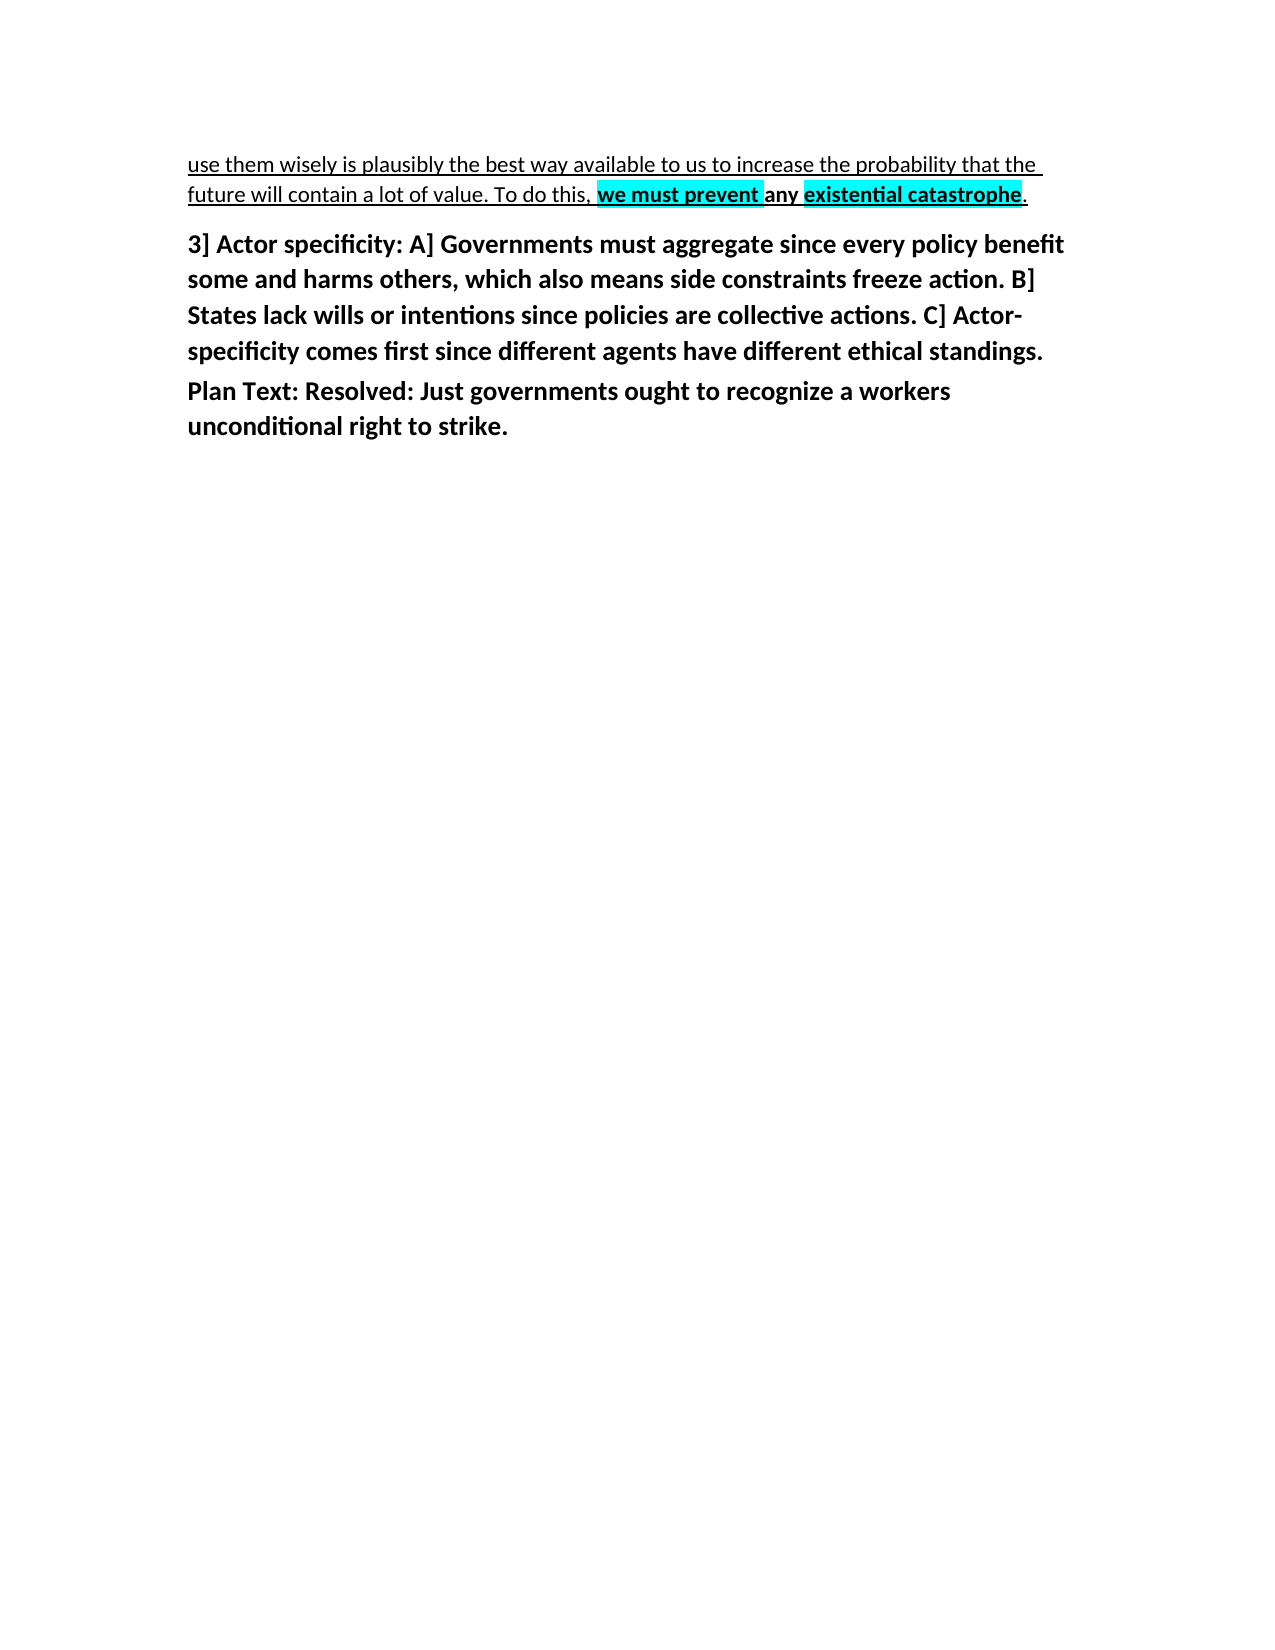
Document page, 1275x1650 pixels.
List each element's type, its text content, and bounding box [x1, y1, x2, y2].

subtitle Plan Text: Resolved: Just governments ought to recognize a workers unconditional right to strike. [187, 374, 1087, 442]
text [187, 150, 1087, 208]
subtitle 3] Actor specificity: A] Governments must aggregate since every policy benefit some and harms others, which also means side constraints freeze action. B] States lack wills or intentions since policies are collective actions. C] Actor-specificity comes first since different agents have different ethical standings. [187, 227, 1087, 367]
